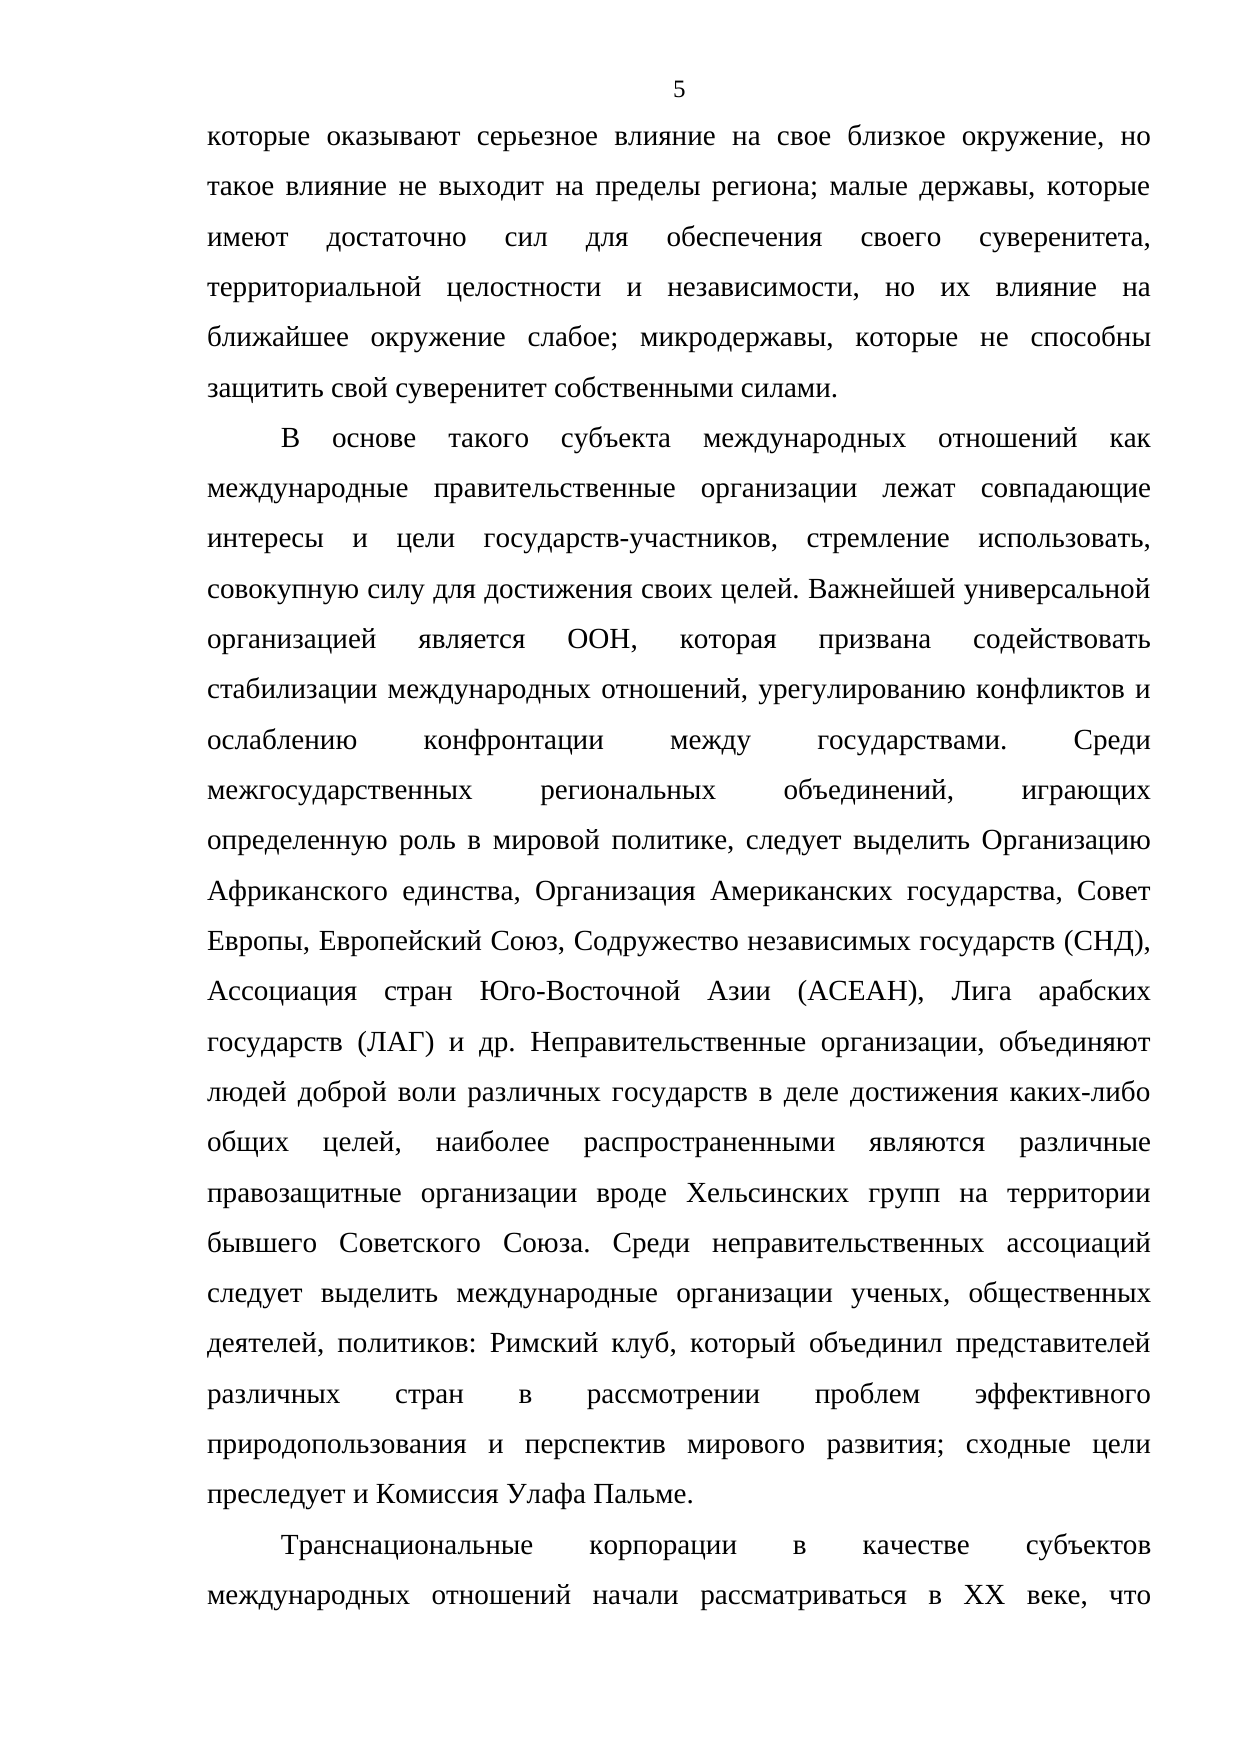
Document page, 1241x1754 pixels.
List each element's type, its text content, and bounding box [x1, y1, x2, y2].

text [207, 1527, 1152, 1611]
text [207, 118, 1152, 403]
text В основе такого субъекта международных отношений как международные правительственные организации лежат совпадающие интересы и цели государств-участников, стремление использовать, совокупную силу для достижения своих целей. Важнейшей универсальной организацией является ООН, которая призвана содействовать стабилизации международных отношений, урегулированию конфликтов и ослаблению конфронтации между государствами. Среди межгосударственных региональных объединений, играющих определенную роль в мировой политике, следует выделить Организацию Африканского единства, Организация Американских государства, Совет Европы, Европейский Союз, Содружество независимых государств (СНД), Ассоциация стран Юго-Восточной Азии (АСЕАН), Лига арабских государств (ЛАГ) и др. Неправительственные организации, объединяют людей доброй воли различных государств в деле достижения каких-либо общих целей, наиболее распространенными являются различные правозащитные организации вроде Хельсинских групп на территории бывшего Советского Союза. Среди неправительственных ассоциаций следует выделить международные организации ученых, общественных деятелей, политиков: Римский клуб, который объединил представителей различных стран в рассмотрении проблем эффективного природопользования и перспектив мирового развития; сходные цели преследует и Комиссия Улафа Пальме. [207, 420, 1152, 1510]
